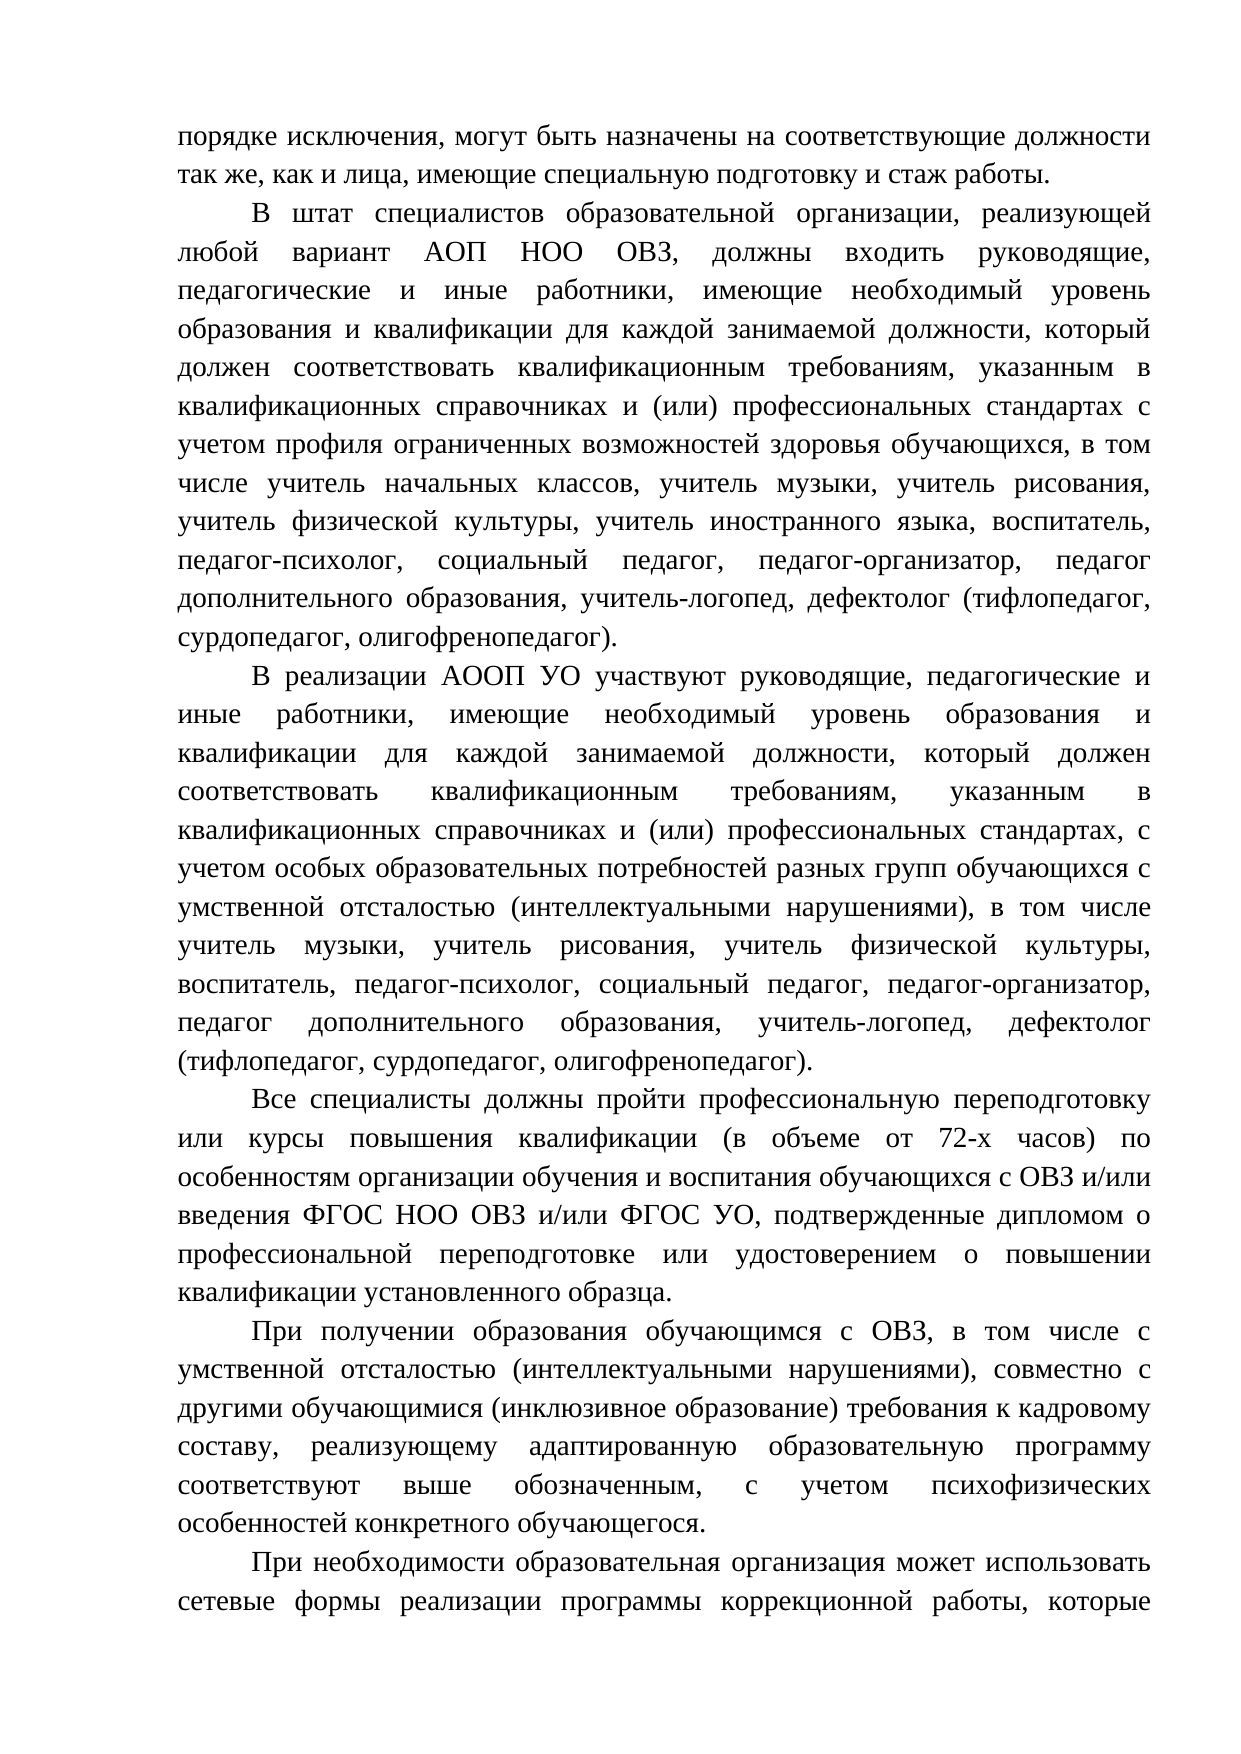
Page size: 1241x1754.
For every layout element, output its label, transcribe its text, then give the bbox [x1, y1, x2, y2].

text В реализации АООП УО участвуют руководящие, педагогические и иные работники, имеющие необходимый уровень образования и квалификации для каждой занимаемой должности, который должен соответствовать квалификационным требованиям, указанным в квалификационных справочниках и (или) профессиональных стандартах, с учетом особых образовательных потребностей разных групп обучающихся с умственной отсталостью (интеллектуальными нарушениями), в том числе учитель музыки, учитель рисования, учитель физической культуры, воспитатель, педагог-психолог, социальный педагог, педагог-организатор, педагог дополнительного образования, учитель-логопед, дефектолог (тифлопедагог, сурдопедагог, олигофренопедагог). [177, 658, 1152, 1077]
text При получении образования обучающимся с ОВЗ, в том числе с умственной отсталостью (интеллектуальными нарушениями), совместно с другими обучающимися (инклюзивное образование) требования к кадровому составу, реализующему адаптированную образовательную программу соответствуют выше обозначенным, с учетом психофизических особенностей конкретного обучающегося. [177, 1313, 1152, 1539]
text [177, 1544, 1152, 1616]
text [177, 118, 1152, 190]
text В штат специалистов образовательной организации, реализующей любой вариант АОП НОО ОВЗ, должны входить руководящие, педагогические и иные работники, имеющие необходимый уровень образования и квалификации для каждой занимаемой должности, который должен соответствовать квалификационным требованиям, указанным в квалификационных справочниках и (или) профессиональных стандартах с учетом профиля ограниченных возможностей здоровья обучающихся, в том числе учитель начальных классов, учитель музыки, учитель рисования, учитель физической культуры, учитель иностранного языка, воспитатель, педагог-психолог, социальный педагог, педагог-организатор, педагог дополнительного образования, учитель-логопед, дефектолог (тифлопедагог, сурдопедагог, олигофренопедагог). [177, 195, 1152, 653]
text Все специалисты должны пройти профессиональную переподготовку или курсы повышения квалификации (в объеме от 72-х часов) по особенностям организации обучения и воспитания обучающихся с ОВЗ и/или введения ФГОС НОО ОВЗ и/или ФГОС УО, подтвержденные дипломом о профессиональной переподготовке или удостоверением о повышении квалификации установленного образца. [177, 1082, 1152, 1308]
